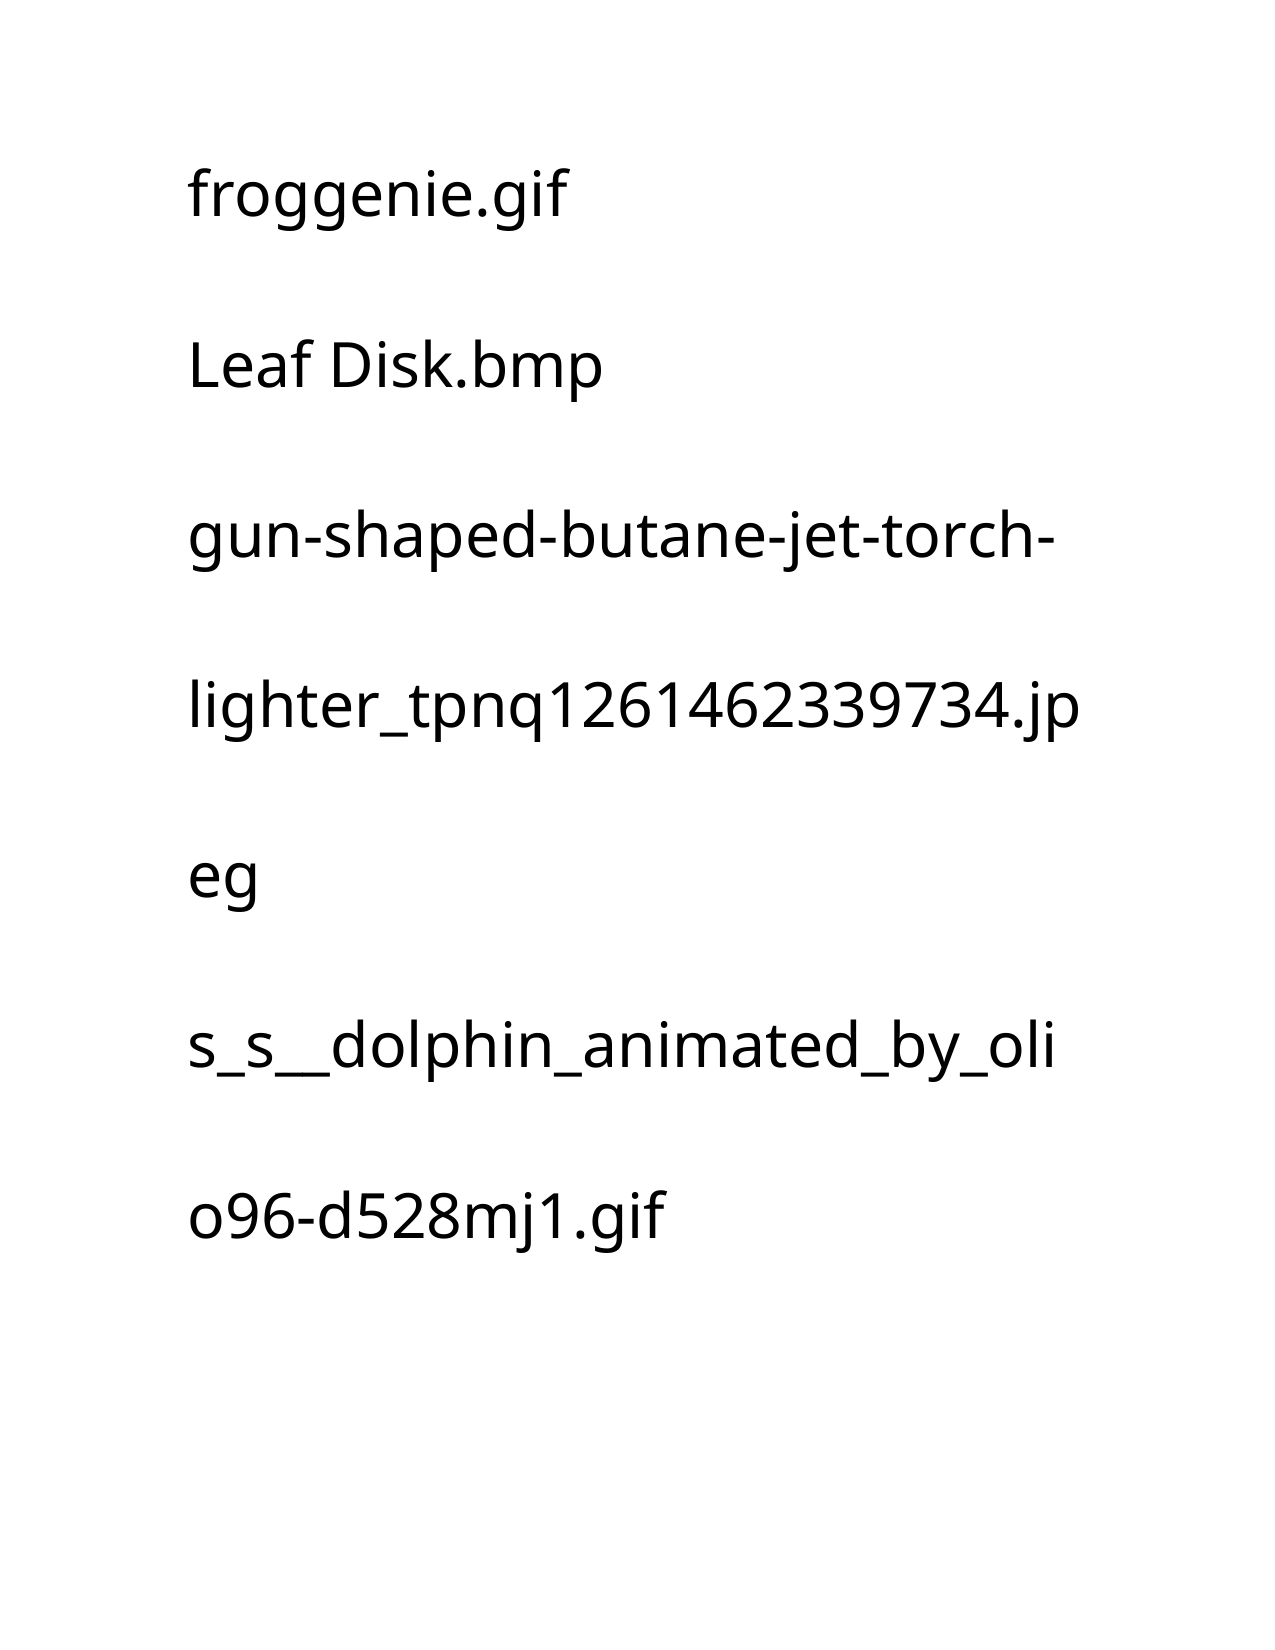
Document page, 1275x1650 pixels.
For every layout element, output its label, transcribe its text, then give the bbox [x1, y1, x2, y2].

text Leaf Disk.bmp [187, 320, 1087, 405]
text froggenie.gif [187, 150, 1087, 235]
text gun-shaped-butane-jet-torch-lighter_tpnq1261462339734.jpeg [187, 490, 1087, 916]
text s_s__dolphin_animated_by_olio96-d528mj1.gif [187, 1001, 1087, 1256]
